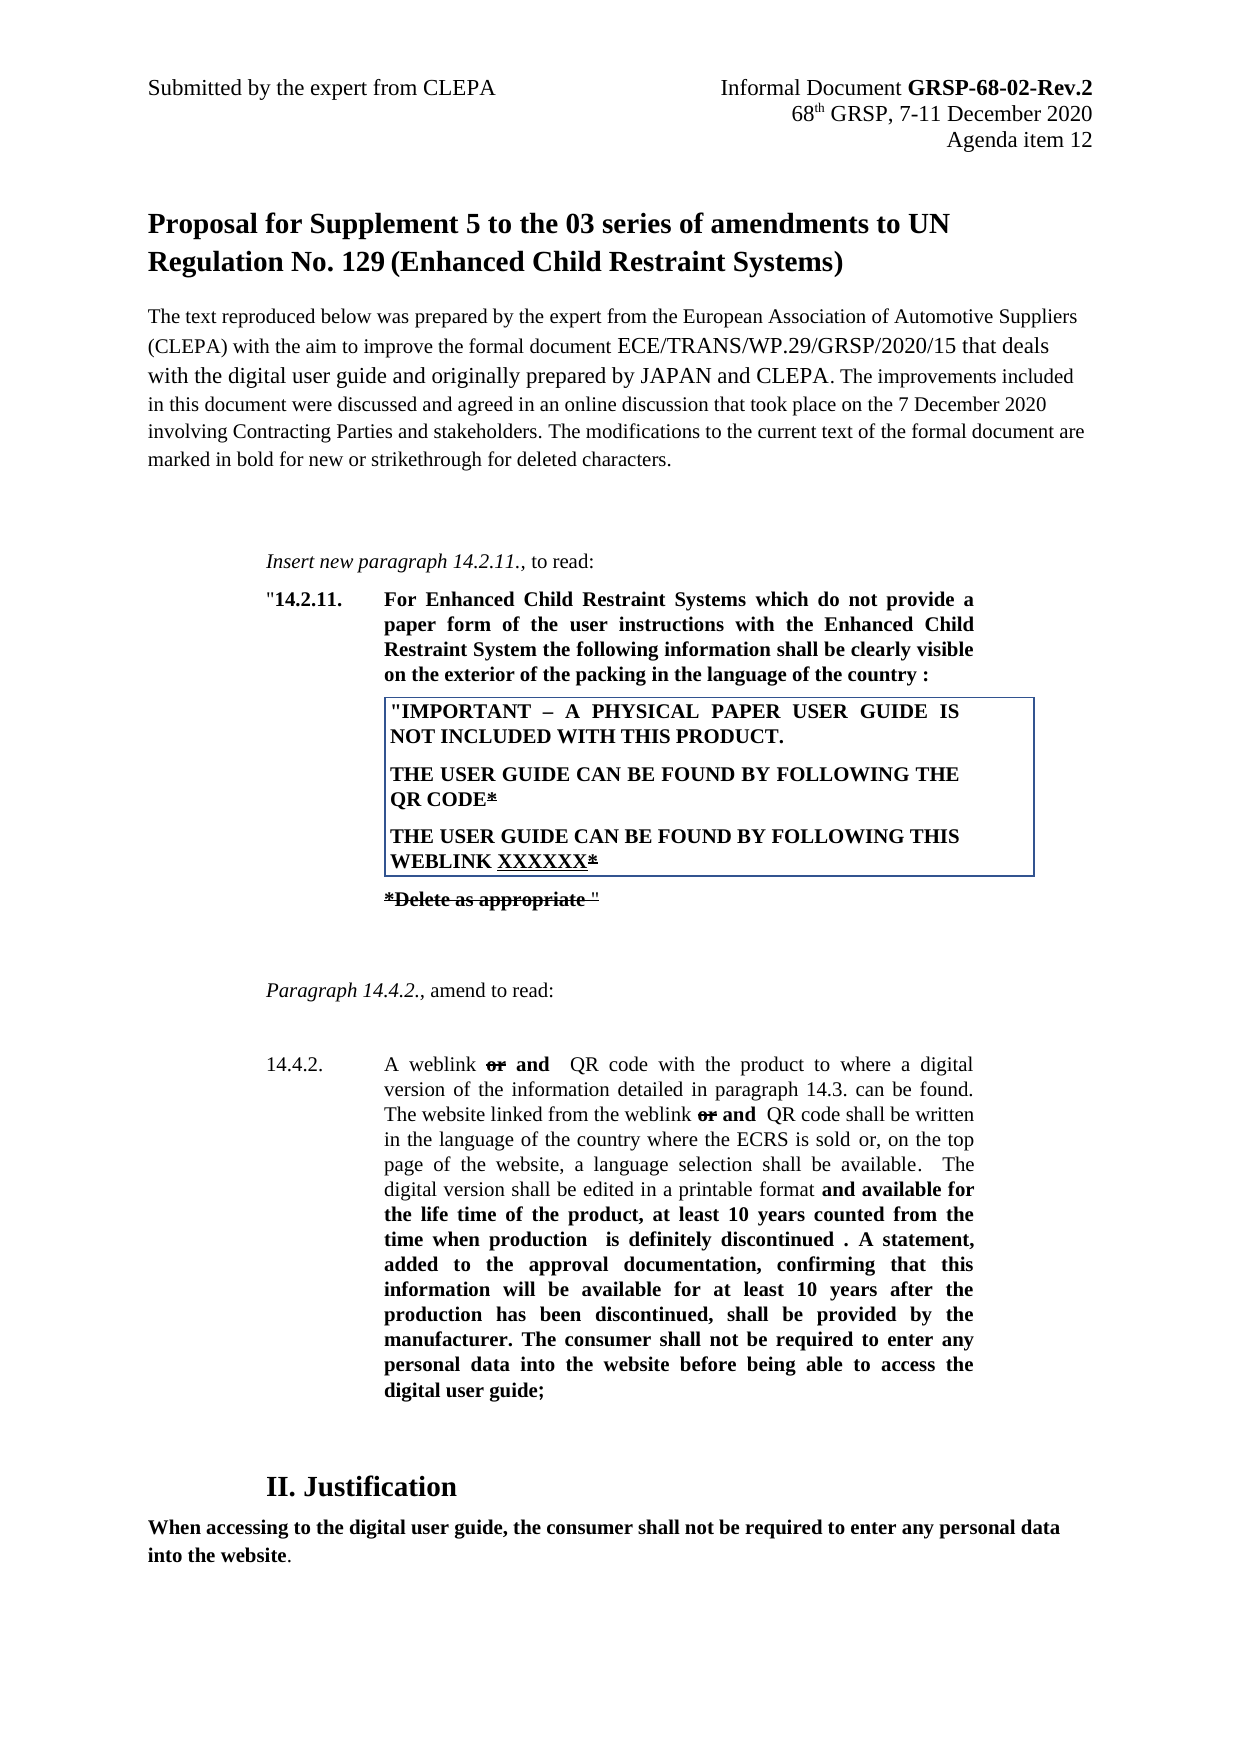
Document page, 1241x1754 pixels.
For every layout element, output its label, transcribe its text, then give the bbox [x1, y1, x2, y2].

text *Delete as appropriate " [384, 886, 974, 911]
text Proposal for Supplement 5 to the 03 series of amendments to UN Regulation No. 129 (Enhanced Child Restraint Systems) [148, 206, 1092, 278]
text THE USER GUIDE CAN BE FOUND BY FOLLOWING THE QR CODE* [390, 761, 960, 811]
text Insert new paragraph 14.2.11., to read: [266, 548, 974, 573]
text The text reproduced below was prepared by the expert from the European Association of Automotive Suppliers (CLEPA) with the aim to improve the formal document ECE/TRANS/WP.29/GRSP/2020/15 that deals with the digital user guide and originally prepared by JAPAN and CLEPA. The improvements included in this document were discussed and agreed in an online discussion that took place on the 7 December 2020 involving Contracting Parties and stakeholders. The modifications to the current text of the formal document are marked in bold for new or strikethrough for deleted characters. [148, 304, 1092, 471]
text 14.4.2. A weblink or and QR code with the product to where a digital version of the information detailed in paragraph 14.3. can be found. The website linked from the weblink or and QR code shall be written in the language of the country where the ECRS is sold or, on the top page of the website, a language selection shall be available. The digital version shall be edited in a printable format and available for the life time of the product, at least 10 years counted from the time when production is definitely discontinued . A statement, added to the approval documentation, confirming that this information will be available for at least 10 years after the production has been discontinued, shall be provided by the manufacturer. The consumer shall not be required to enter any personal data into the website before being able to access the digital user guide; [266, 1051, 974, 1404]
text When accessing to the digital user guide, the consumer shall not be required to enter any personal data into the website. [148, 1515, 1092, 1567]
text "14.2.11. For Enhanced Child Restraint Systems which do not provide a paper form of the user instructions with the Enhanced Child Restraint System the following information shall be clearly visible on the exterior of the packing in the language of the country : [266, 586, 974, 686]
text THE USER GUIDE CAN BE FOUND BY FOLLOWING THIS WEBLINK XXXXXX* [390, 823, 960, 873]
text II. Justification [266, 1469, 974, 1503]
text Paragraph 14.4.2., amend to read: [266, 977, 974, 1002]
text "IMPORTANT – A PHYSICAL PAPER USER GUIDE IS NOT INCLUDED WITH THIS PRODUCT. [390, 698, 960, 748]
